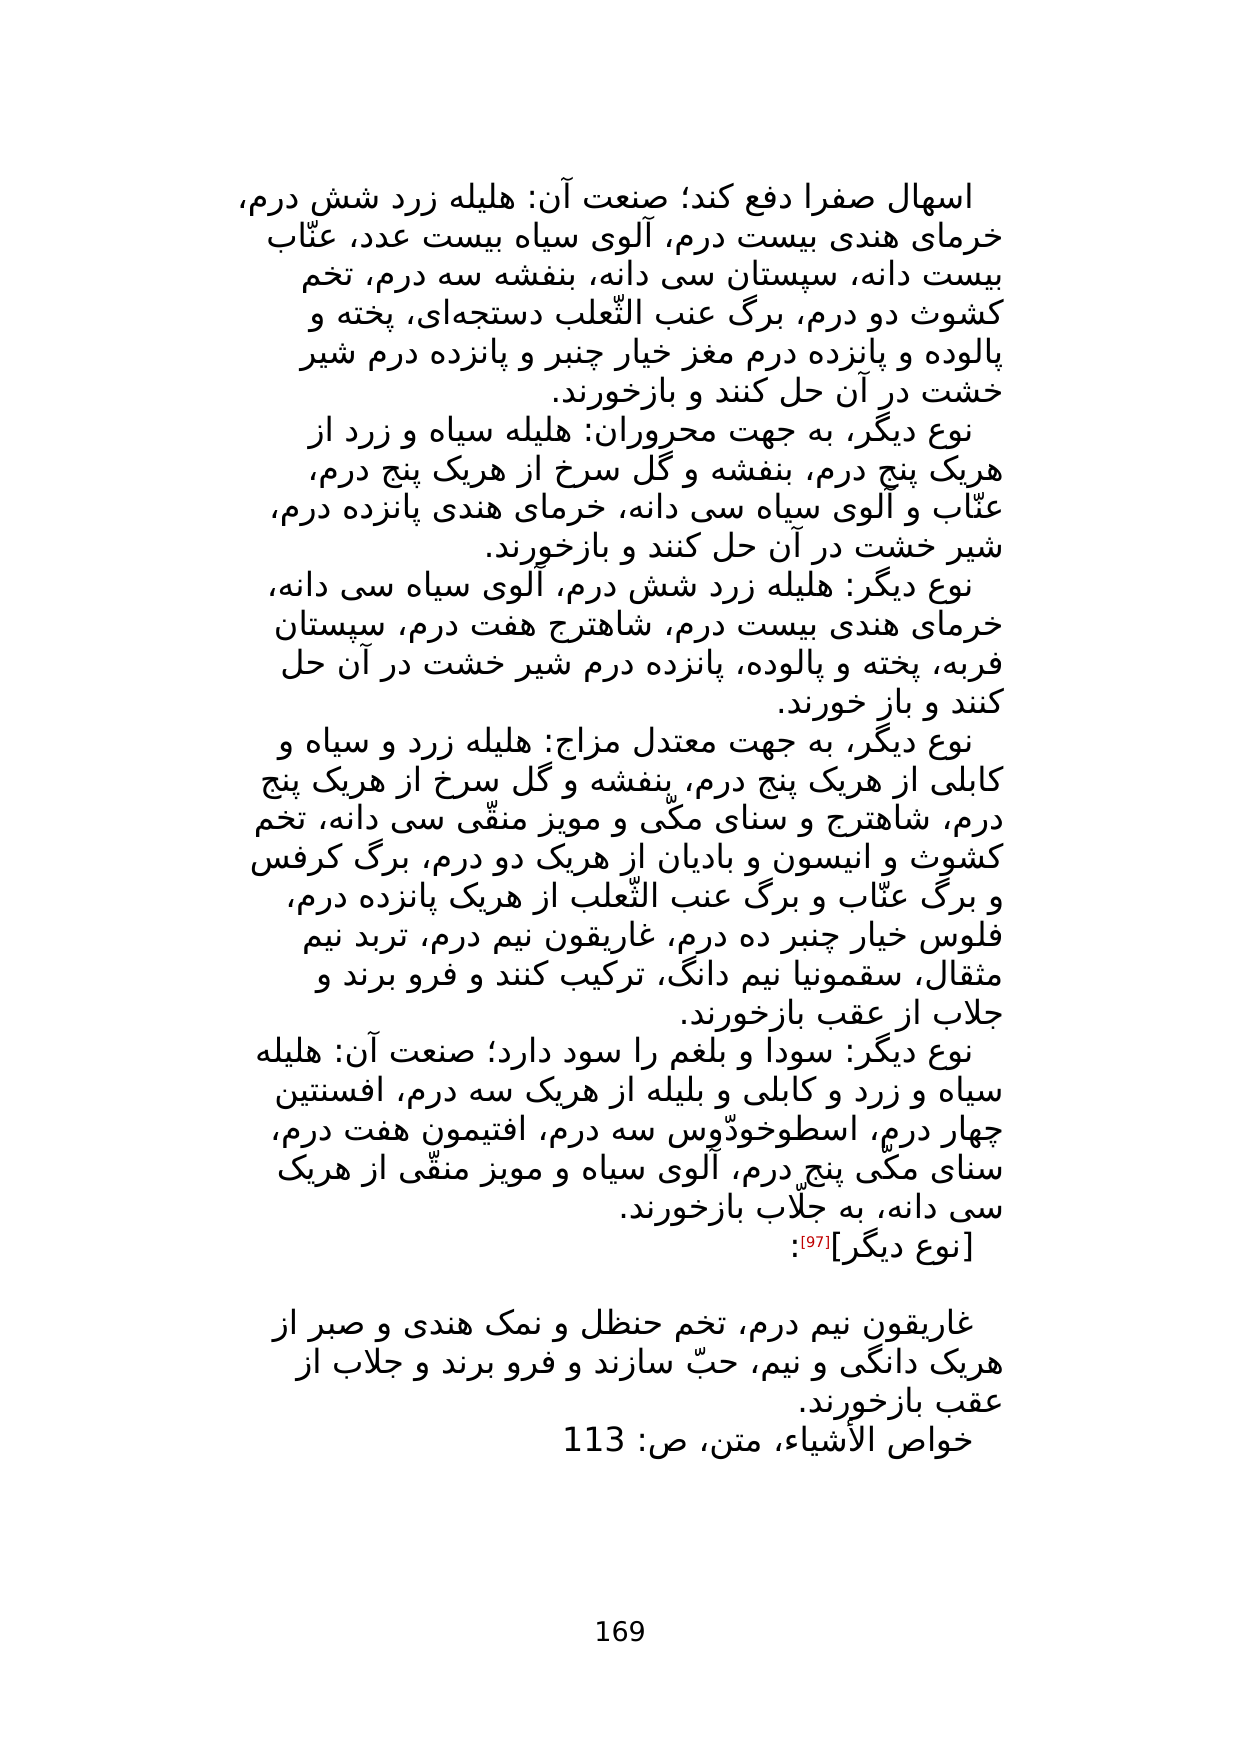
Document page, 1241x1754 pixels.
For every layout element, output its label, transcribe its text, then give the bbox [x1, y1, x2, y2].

text اسهال صفرا دفع کند؛ صنعت آن: هلیله زرد شش درم، خرمای هندی بیست درم، آلوی سیاه بیست عدد، عنّاب بیست دانه، سپستان سی دانه، بنفشه سه درم، تخم کشوث دو درم، برگ عنب الثّعلب دستجه‌ای، پخته و پالوده و پانزده درم مغز خیار چنبر و پانزده درم شیر خشت در آن حل کنند و بازخورند. [236, 177, 1004, 410]
text نوع دیگر: هلیله زرد شش درم، آلوی سیاه سی دانه، خرمای هندی بیست درم، شاهترج هفت درم، سپستان فربه، پخته و پالوده، پانزده درم شیر خشت در آن حل کنند و باز خورند. [236, 566, 1004, 721]
text نوع دیگر، به جهت معتدل مزاج: هلیله زرد و سیاه و کابلی از هریک پنج درم، بنفشه و گل سرخ از هریک پنج درم، شاهترج و سنای مکّی و مویز منقّی سی دانه، تخم کشوث و انیسون و بادیان از هریک دو درم، برگ کرفس و برگ عنّاب و برگ عنب الثّعلب از هریک پانزده درم، فلوس خیار چنبر ده درم، غاریقون نیم درم، تربد نیم مثقال، سقمونیا نیم دانگ، ترکیب کنند و فرو برند و جلاب از عقب بازخورند. [236, 721, 1004, 1032]
text [نوع دیگر][97]: [236, 1226, 1004, 1265]
text غاریقون نیم درم، تخم حنظل و نمک هندی و صبر از هریک دانگی و نیم، حبّ سازند و فرو برند و جلاب از عقب بازخورند. [236, 1303, 1004, 1420]
text نوع دیگر، به جهت محروران: هلیله سیاه و زرد از هریک پنج درم، بنفشه و گل سرخ از هریک پنج درم، عنّاب و آلوی سیاه سی دانه، خرمای هندی پانزده درم، شیر خشت در آن حل کنند و بازخورند. [236, 410, 1004, 566]
text نوع دیگر: سودا و بلغم را سود دارد؛ صنعت آن: هلیله سیاه و زرد و کابلی و بلیله از هریک سه درم، افسنتین چهار درم، اسطوخودّوس سه درم، افتیمون هفت درم، سنای مکّی پنج درم، آلوی سیاه و مویز منقّی از هریک سی دانه، به جلّاب بازخورند. [236, 1032, 1004, 1226]
text خواص الأشیاء، متن، ص: 113 [236, 1420, 1004, 1459]
